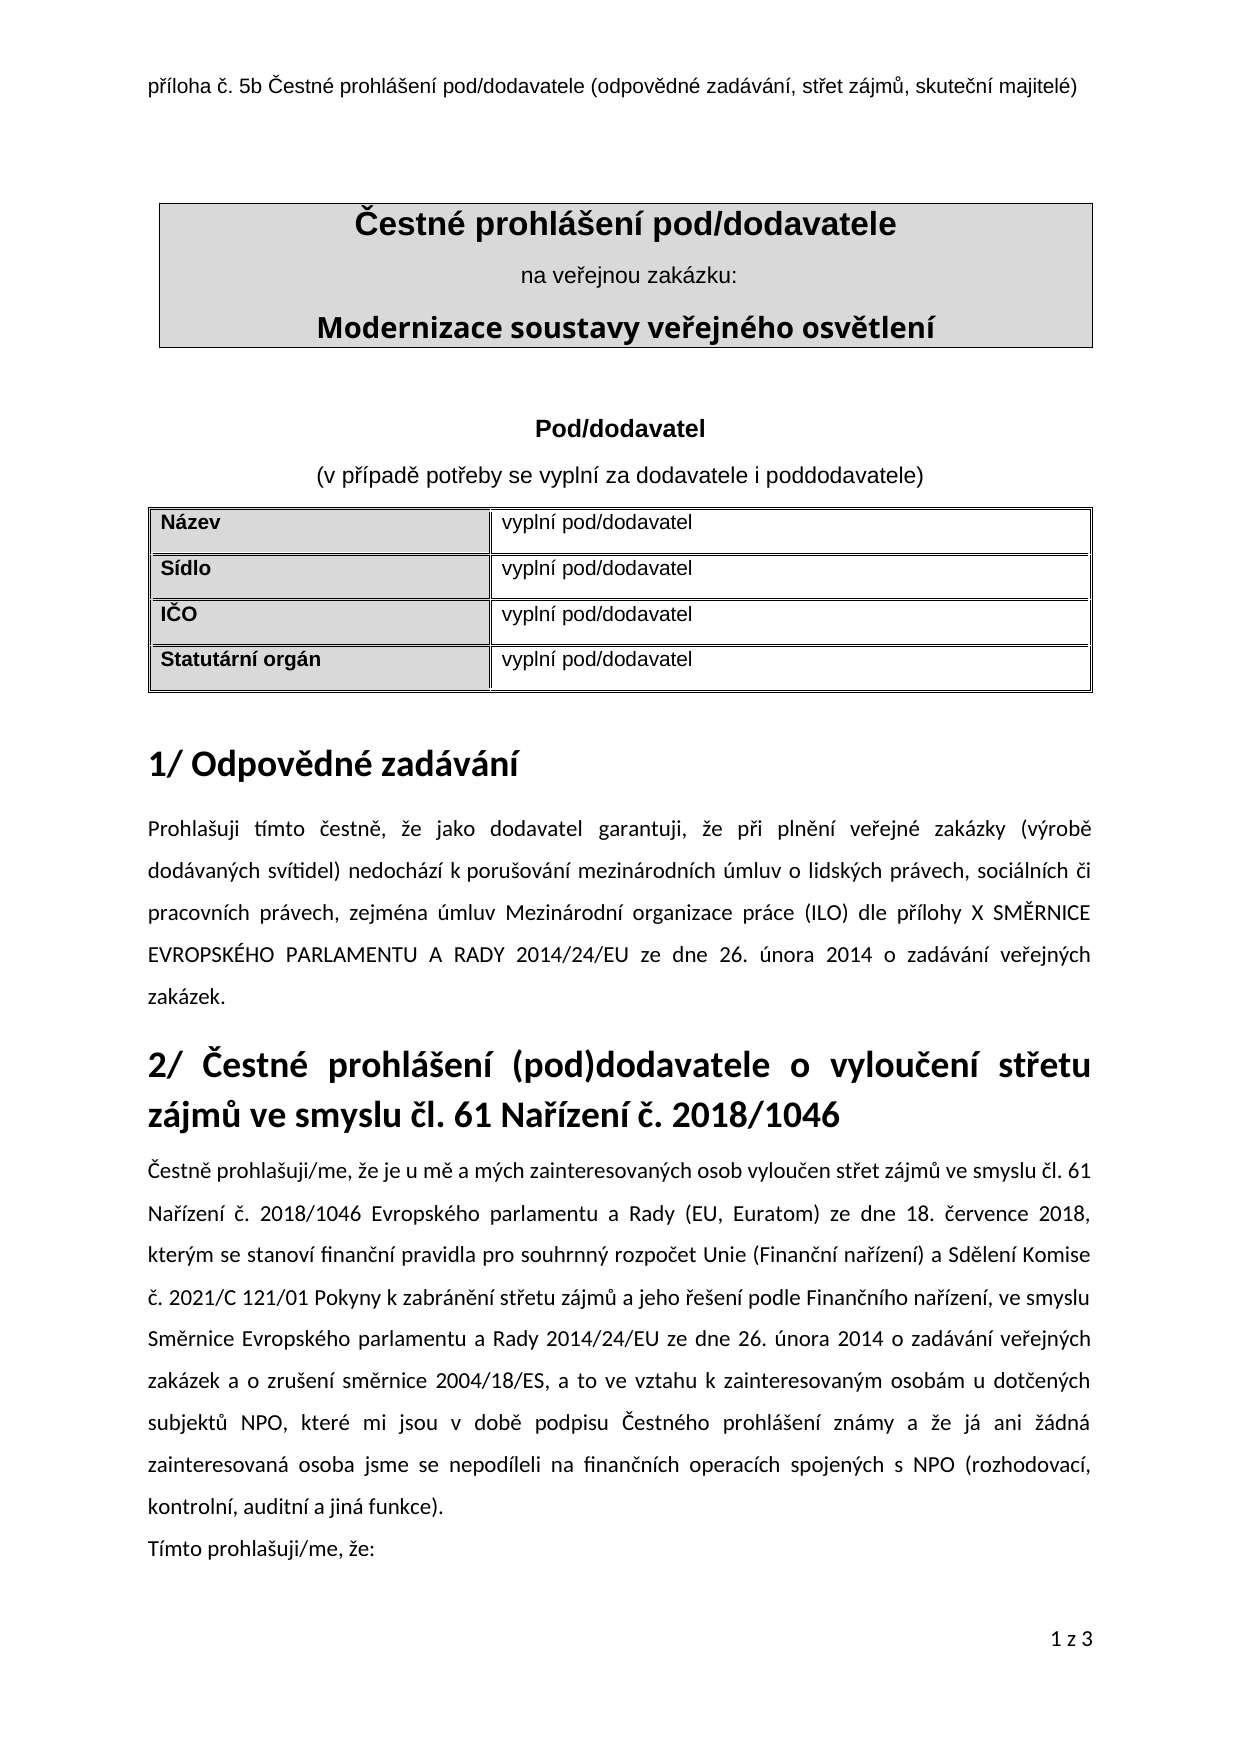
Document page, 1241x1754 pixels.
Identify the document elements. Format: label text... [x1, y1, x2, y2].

text Pod/dodavatel [148, 414, 1093, 443]
text Čestně prohlašuji/me, že je u mě a mých zainteresovaných osob vyloučen střet zájmů ve smyslu čl. 61 Nařízení č. 2018/1046 Evropského parlamentu a Rady (EU, Euratom) ze dne 18. července 2018, kterým se stanoví finanční pravidla pro souhrnný rozpočet Unie (Finanční nařízení) a Sdělení Komise č. 2021/C 121/01 Pokyny k zabránění střetu zájmů a jeho řešení podle Finančního nařízení, ve smyslu Směrnice Evropského parlamentu a Rady 2014/24/EU ze dne 26. února 2014 o zadávání veřejných zakázek a o zrušení směrnice 2004/18/ES, a to ve vztahu k zainteresovaným osobám u dotčených subjektů NPO, které mi jsou v době podpisu Čestného prohlášení známy a že já ani žádná zainteresovaná osoba jsme se nepodíleli na finančních operacích spojených s NPO (rozhodovací, kontrolní, auditní a jiná funkce). [148, 1157, 1093, 1521]
table_cell vyplní pod/dodavatel [490, 644, 1091, 690]
table_header Čestné prohlášení pod/dodavatele na veřejnou zakázku: Modernizace soustavy veřejného osvětlení [160, 204, 1092, 347]
table_cell vyplní pod/dodavatel [492, 553, 1090, 598]
table_cell IČO [149, 598, 490, 644]
text Prohlašuji tímto čestně, že jako dodavatel garantuji, že při plnění veřejné zakázky (výrobě dodávaných svítidel) nedochází k porušování mezinárodních úmluv o lidských právech, sociálních či pracovních právech, zejména úmluv Mezinárodní organizace práce (ILO) dle přílohy X SMĚRNICE EVROPSKÉHO PARLAMENTU A RADY 2014/24/EU ze dne 26. února 2014 o zadávání veřejných zakázek. [148, 814, 1093, 1010]
text 1/ Odpovědné zadávání [148, 740, 1093, 786]
text 2/ Čestné prohlášení (pod)dodavatele o vyloučení střetu zájmů ve smyslu čl. 61 Nařízení č. 2018/1046 [148, 1041, 1093, 1136]
text (v případě potřeby se vyplní za dodavatele i poddodavatele) [148, 462, 1093, 488]
table_header Název [151, 510, 490, 552]
table_cell Statutární orgán [149, 644, 490, 690]
table_cell Sídlo [151, 553, 489, 598]
text Tímto prohlašuji/me, že: [148, 1534, 1093, 1562]
table_header vyplní pod/dodavatel [490, 510, 1090, 552]
table_cell vyplní pod/dodavatel [490, 598, 1091, 644]
